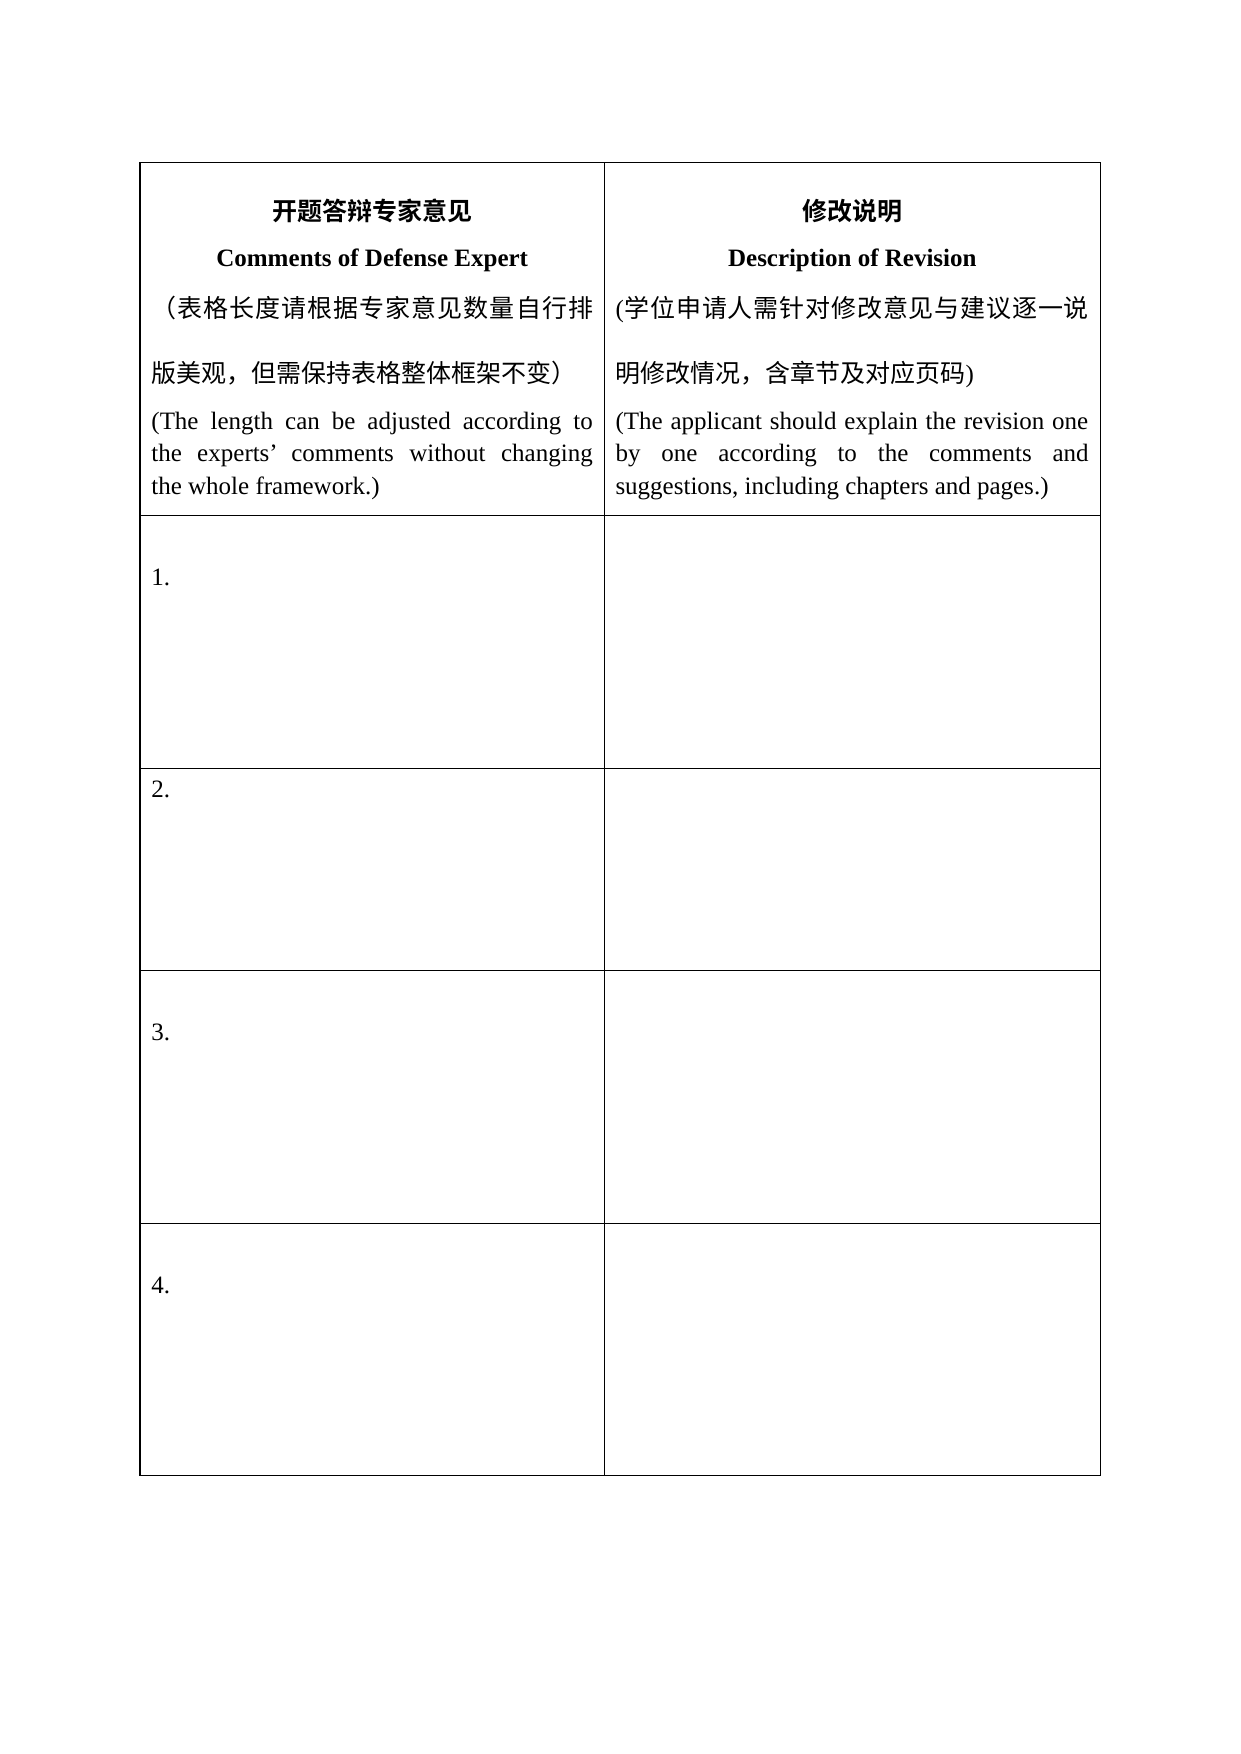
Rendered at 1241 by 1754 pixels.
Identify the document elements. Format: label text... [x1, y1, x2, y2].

table_cell [605, 516, 1100, 768]
table_cell 开题答辩专家意见 Comments of Defense Expert （表格长度请根据专家意见数量自行排版美观，但需保持表格整体框架不变） (The length can be adjusted according to the experts’ comments without changing the whole framework.) [141, 163, 604, 515]
table_cell 4. [141, 1224, 604, 1475]
table_cell [605, 971, 1100, 1223]
table_cell 3. [141, 971, 604, 1223]
table_cell [605, 769, 1100, 970]
table_cell 修改说明 Description of Revision (学位申请人需针对修改意见与建议逐一说明修改情况，含章节及对应页码) (The applicant should explain the revision one by one according to the comments and suggestions, including chapters and pages.) [605, 163, 1100, 515]
table_cell 2. [141, 769, 604, 970]
table_cell 1. [141, 516, 604, 768]
table_cell [605, 1224, 1100, 1475]
